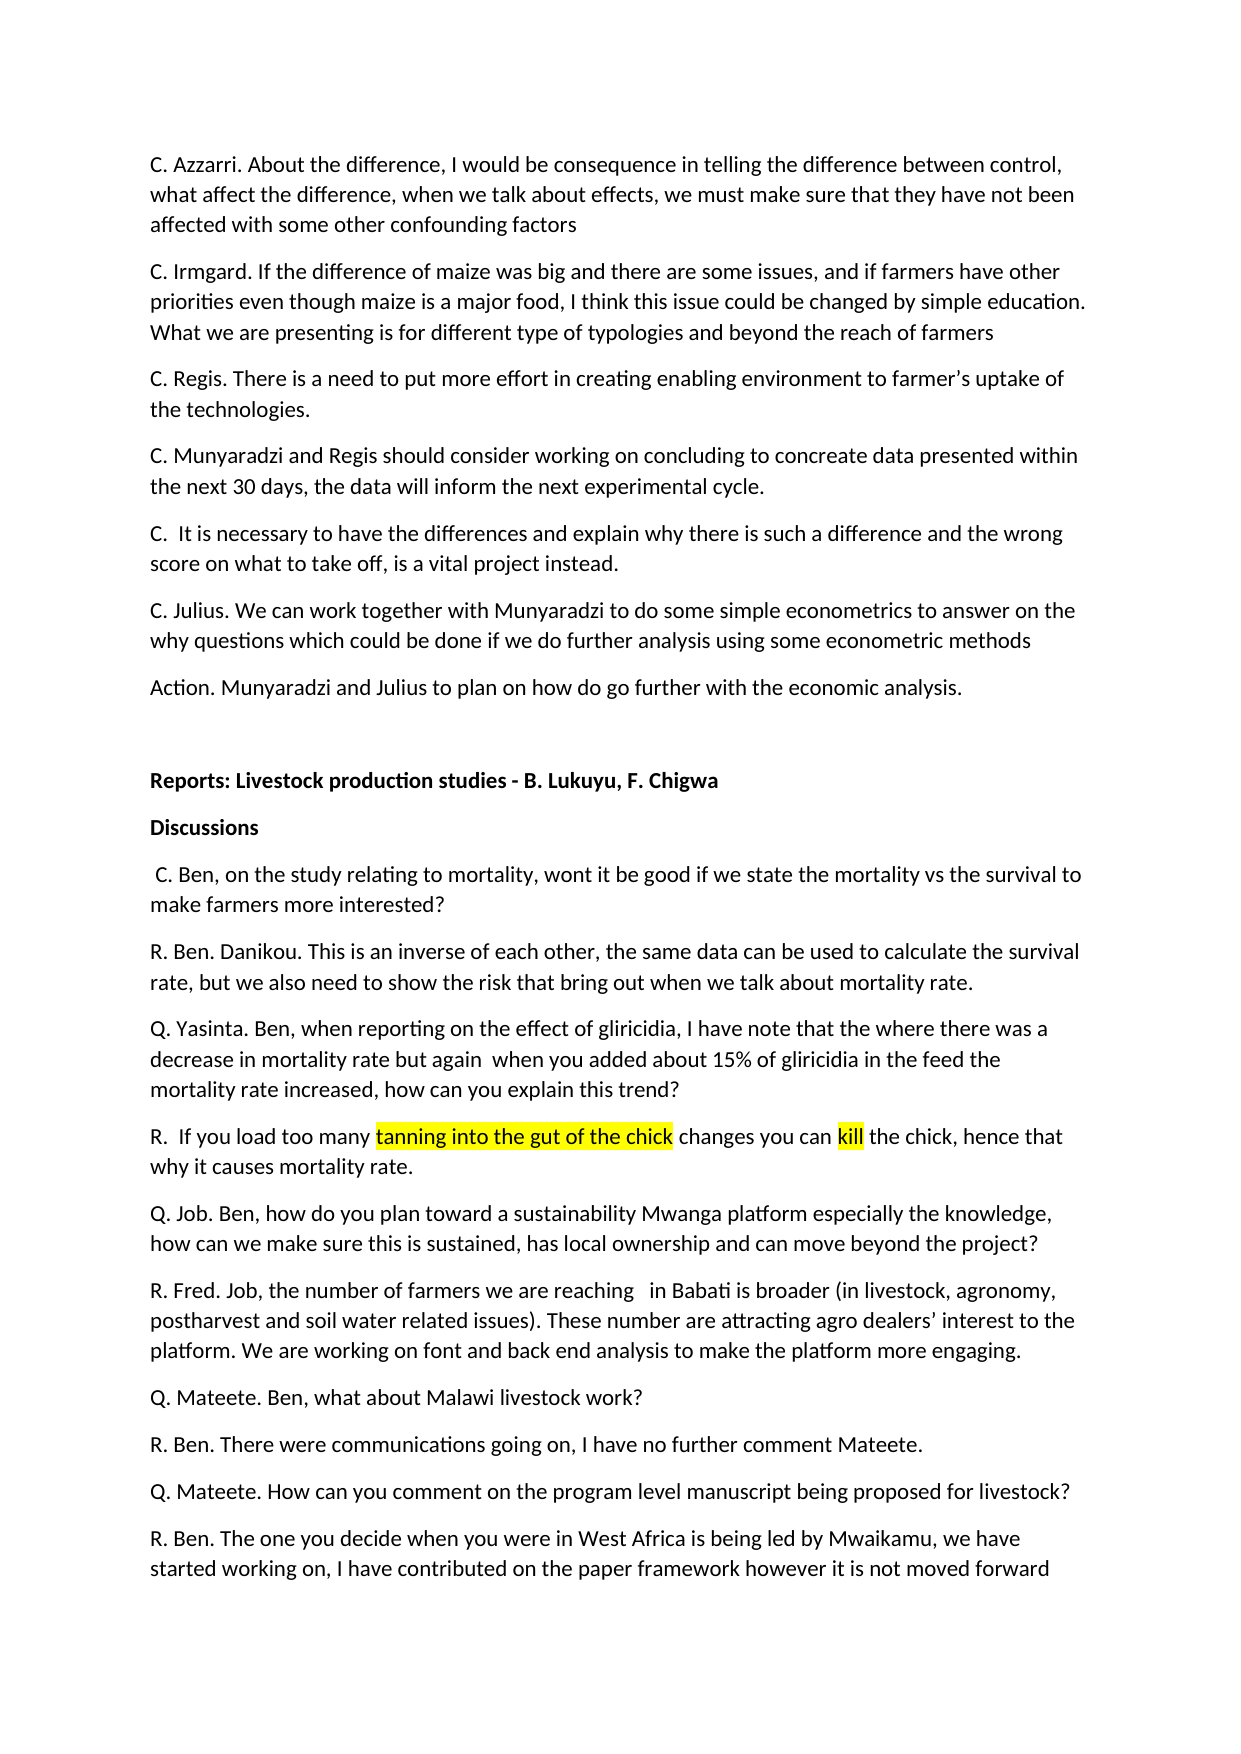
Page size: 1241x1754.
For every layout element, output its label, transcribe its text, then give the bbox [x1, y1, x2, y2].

text C. Ben, on the study relating to mortality, wont it be good if we state the mortality vs the survival to make farmers more interested? [150, 860, 1090, 919]
text Reports: Livestock production studies - B. Lukuyu, F. Chigwa [150, 767, 1090, 795]
text C. Irmgard. If the difference of maize was big and there are some issues, and if farmers have other priorities even though maize is a major food, I think this issue could be changed by simple education. What we are presenting is for different type of typologies and beyond the reach of farmers [150, 257, 1090, 346]
text R. Fred. Job, the number of farmers we are reaching in Babati is broader (in livestock, agronomy, postharvest and soil water related issues). These number are attracting agro dealers’ interest to the platform. We are working on font and back end analysis to make the platform more engaging. [150, 1276, 1090, 1364]
text R. Ben. The one you decide when you were in West Africa is being led by Mwaikamu, we have started working on, I have contributed on the paper framework however it is not moved forward [150, 1524, 1090, 1582]
text C. Julius. We can work together with Munyaradzi to do some simple econometrics to answer on the why questions which could be done if we do further analysis using some econometric methods [150, 596, 1090, 654]
text Q. Yasinta. Ben, when reporting on the effect of gliricidia, I have note that the where there was a decrease in mortality rate but again when you added about 15% of gliricidia in the feed the mortality rate increased, how can you explain this trend? [150, 1014, 1090, 1103]
text R. Ben. There were communications going on, I have no further comment Mateete. [150, 1430, 1090, 1458]
text Action. Munyaradzi and Julius to plan on how do go further with the economic analysis. [150, 673, 1090, 701]
text Q. Mateete. How can you comment on the program level manuscript being proposed for livestock? [150, 1477, 1090, 1505]
text C. Azzarri. About the difference, I would be consequence in telling the difference between control, what affect the difference, when we talk about effects, we must make sure that they have not been affected with some other confounding factors [150, 150, 1090, 238]
text C. It is necessary to have the differences and explain why there is such a difference and the wrong score on what to take off, is a vital project instead. [150, 519, 1090, 577]
text R. If you load too many tanning into the gut of the chick changes you can kill the chick, hence that why it causes mortality rate. [150, 1122, 1090, 1180]
text Discussions [150, 813, 1090, 842]
text R. Ben. Danikou. This is an inverse of each other, the same data can be used to calculate the survival rate, but we also need to show the risk that bring out when we talk about mortality rate. [150, 937, 1090, 996]
text Q. Mateete. Ben, what about Malawi livestock work? [150, 1383, 1090, 1411]
text C. Munyaradzi and Regis should consider working on concluding to concreate data presented within the next 30 days, the data will inform the next experimental cycle. [150, 442, 1090, 500]
text Q. Job. Ben, how do you plan toward a sustainability Mwanga platform especially the knowledge, how can we make sure this is sustained, has local ownership and can move beyond the project? [150, 1199, 1090, 1257]
text C. Regis. There is a need to put more effort in creating enabling environment to farmer’s uptake of the technologies. [150, 364, 1090, 423]
